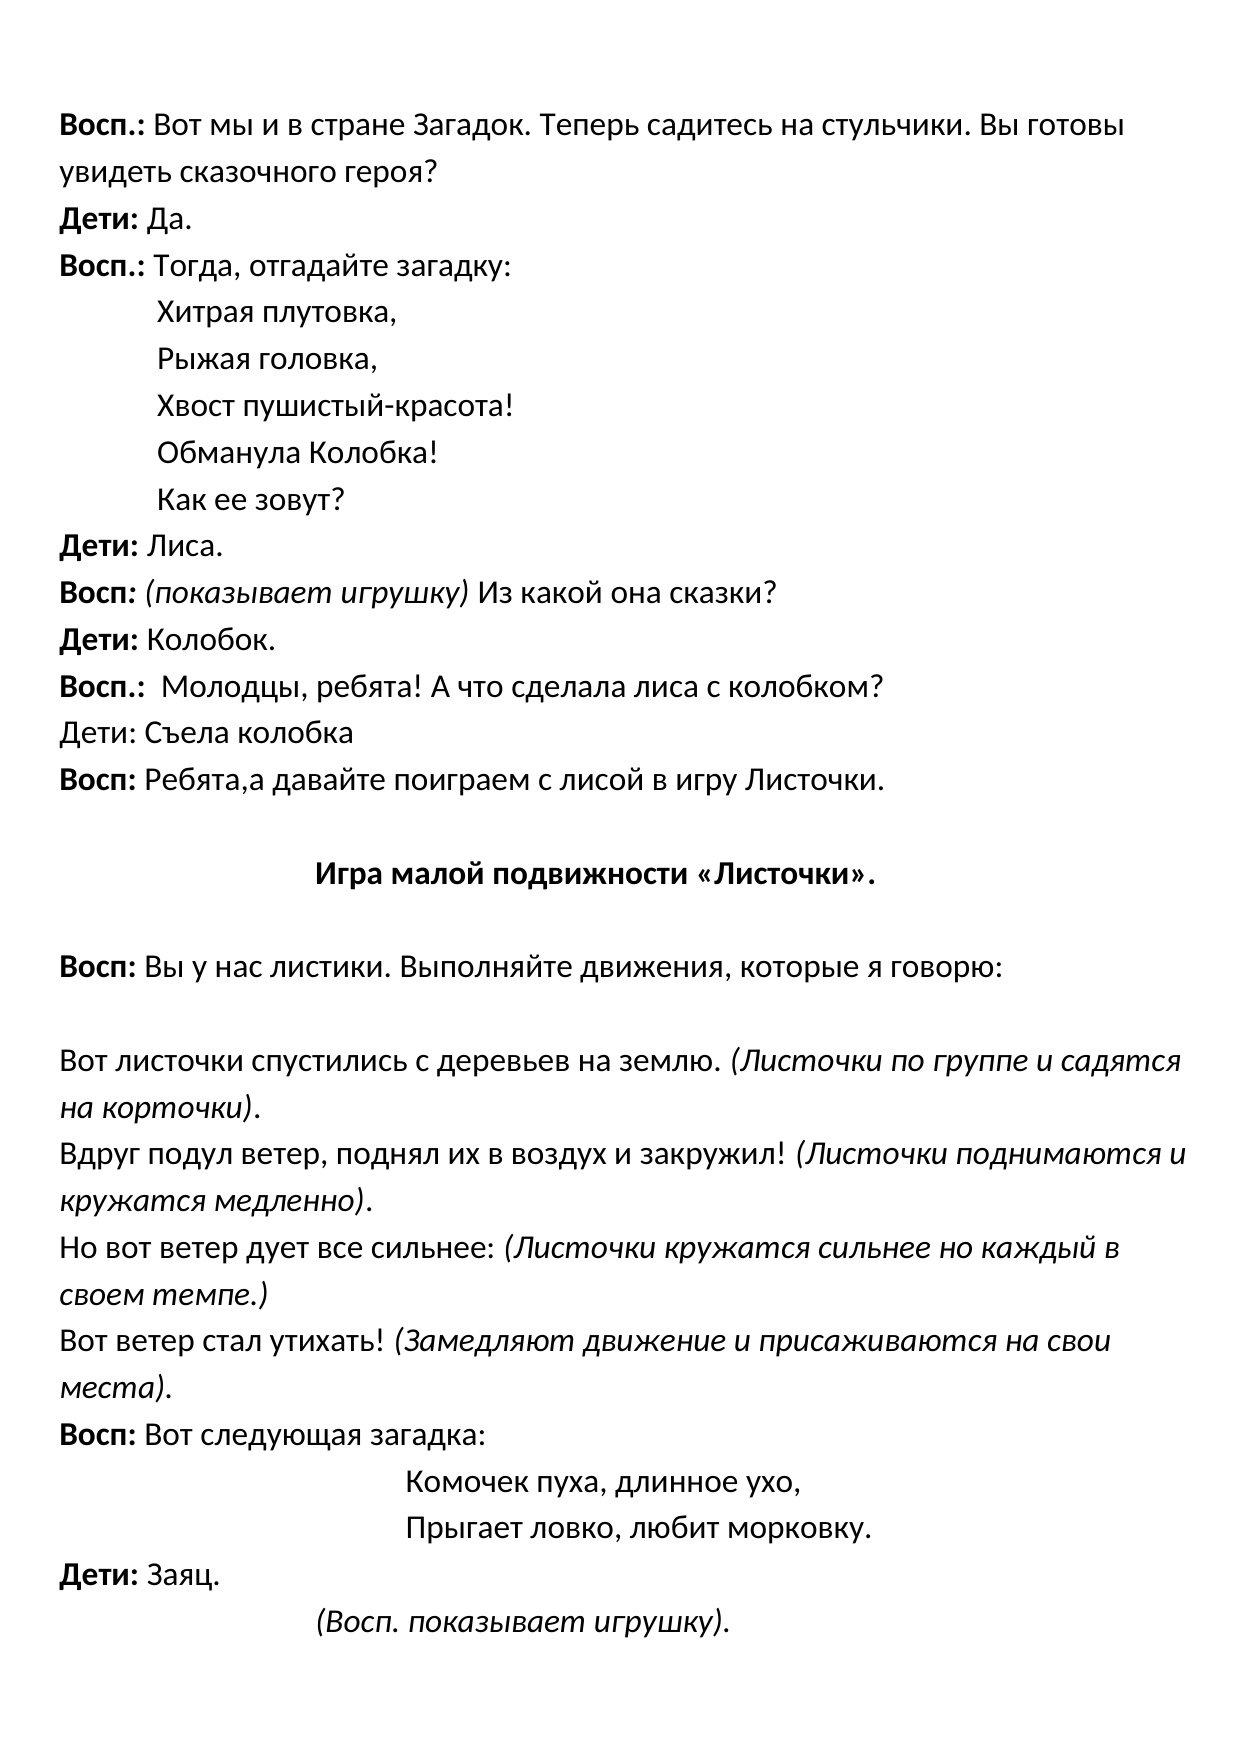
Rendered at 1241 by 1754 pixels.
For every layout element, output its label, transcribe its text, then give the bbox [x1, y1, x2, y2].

text Но вот ветер дует все сильнее: (Листочки кружатся сильнее но каждый в своем темпе.) [59, 1226, 1196, 1313]
text Вот ветер стал утихать! (Замедляют движение и присаживаются на свои места). [59, 1319, 1196, 1407]
text Восп.: Молодцы, ребята! А что сделала лиса с колобком? [59, 665, 1196, 705]
text Восп.: Тогда, отгадайте загадку: [59, 244, 1196, 284]
text Дети: Съела колобка [59, 711, 1196, 752]
text Восп: (показывает игрушку) Из какой она сказки? [59, 571, 1196, 612]
text Как ее зовут? [59, 478, 1196, 518]
text Вот листочки спустились с деревьев на землю. (Листочки по группе и садятся на корточки). [59, 1039, 1196, 1126]
text Обманула Колобка! [59, 431, 1196, 472]
text Дети: Заяц. [59, 1553, 1196, 1594]
text Восп: Вот следующая загадка: [59, 1413, 1196, 1454]
text Восп: Вы у нас листики. Выполняйте движения, которые я говорю: [59, 945, 1196, 986]
text Дети: Да. [59, 197, 1196, 238]
text Рыжая головка, [59, 337, 1196, 378]
text Прыгает ловко, любит морковку. [59, 1507, 1196, 1547]
text Дети: Лиса. [59, 524, 1196, 565]
text Игра малой подвижности «Листочки». [59, 852, 1196, 892]
text Комочек пуха, длинное ухо, [59, 1460, 1196, 1501]
text Хвост пушистый-красота! [59, 384, 1196, 425]
text Восп.: Вот мы и в стране Загадок. Теперь садитесь на стульчики. Вы готовы увидеть сказочного героя? [59, 103, 1196, 191]
text (Восп. показывает игрушку). [59, 1600, 1196, 1641]
text Вдруг подул ветер, поднял их в воздух и закружил! (Листочки поднимаются и кружатся медленно). [59, 1132, 1196, 1220]
text Дети: Колобок. [59, 618, 1196, 659]
text Восп: Ребята,а давайте поиграем с лисой в игру Листочки. [59, 758, 1196, 799]
text Хитрая плутовка, [59, 291, 1196, 331]
